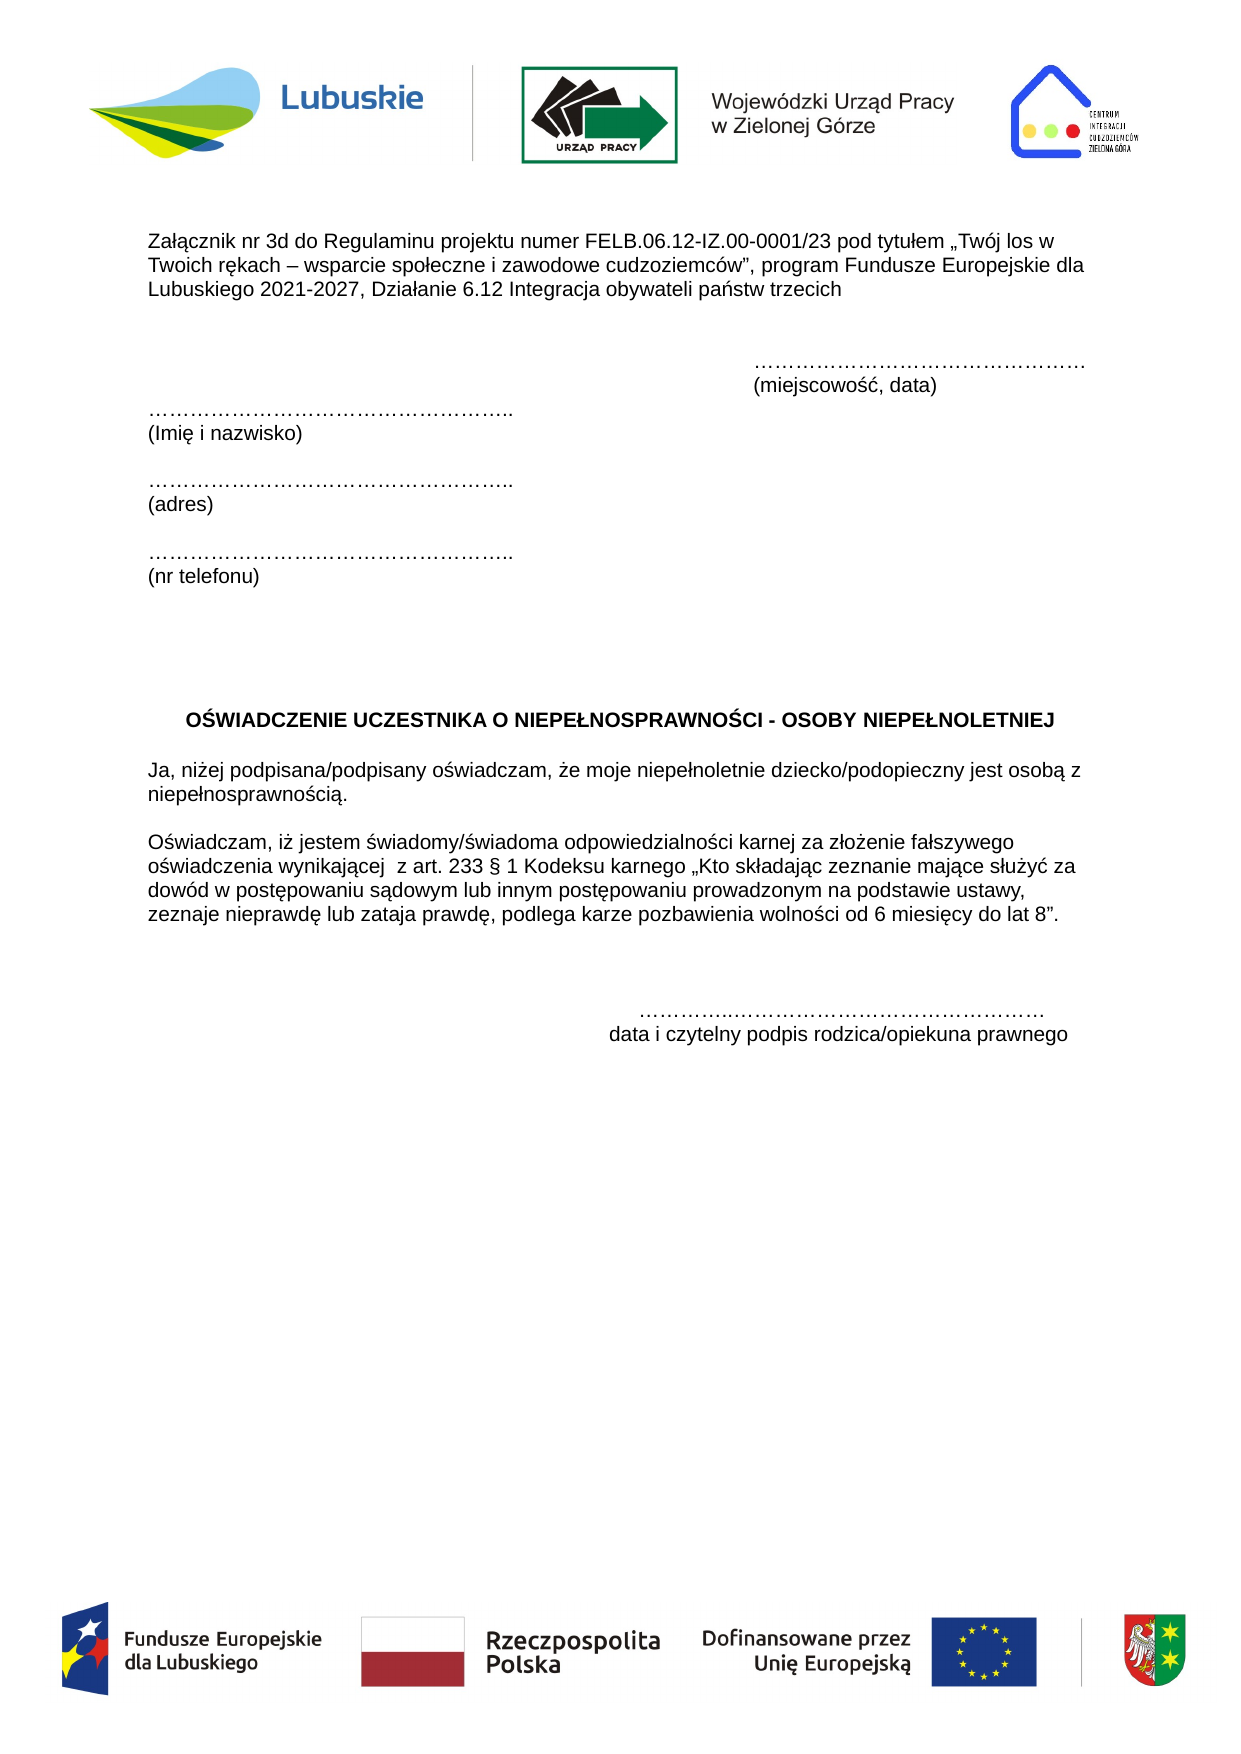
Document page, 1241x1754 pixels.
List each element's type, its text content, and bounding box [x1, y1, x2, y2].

text …………………………………………….. [148, 396, 1093, 420]
picture [1007, 47, 1140, 181]
text …………………………………………….. [148, 468, 1093, 492]
picture [88, 62, 957, 165]
text …………..……………………………………… [591, 998, 1093, 1022]
text (nr telefonu) [148, 564, 1093, 588]
text (Imię i nazwisko) [148, 420, 1093, 444]
text Oświadczam, iż jestem świadomy/świadoma odpowiedzialności karnej za złożenie fałszywego oświadczenia wynikającej z art. 233 § 1 Kodeksu karnego „Kto składając zeznanie mające służyć za dowód w postępowaniu sądowym lub innym postępowaniu prowadzonym na podstawie ustawy, zeznaje nieprawdę lub zataja prawdę, podlega karze pozbawienia wolności od 6 miesięcy do lat 8”. [148, 830, 1093, 926]
text (adres) [148, 492, 1093, 516]
text Ja, niżej podpisana/podpisany oświadczam, że moje niepełnoletnie dziecko/podopieczny jest osobą z niepełnosprawnością. [148, 758, 1093, 806]
text (miejscowość, data) [148, 372, 1093, 396]
text OŚWIADCZENIE UCZESTNIKA O NIEPEŁNOSPRAWNOŚCI - OSOBY NIEPEŁNOLETNIEJ [148, 708, 1093, 732]
picture [44, 1602, 1217, 1703]
text data i czytelny podpis rodzica/opiekuna prawnego [148, 1022, 1093, 1046]
text ………………………………………… [148, 348, 1093, 372]
text …………………………………………….. [148, 540, 1093, 564]
text Załącznik nr 3d do Regulaminu projektu numer FELB.06.12-IZ.00-0001/23 pod tytułem „Twój los w Twoich rękach – wsparcie społeczne i zawodowe cudzoziemców”, program Fundusze Europejskie dla Lubuskiego 2021-2027, Działanie 6.12 Integracja obywateli państw trzecich [148, 229, 1093, 301]
